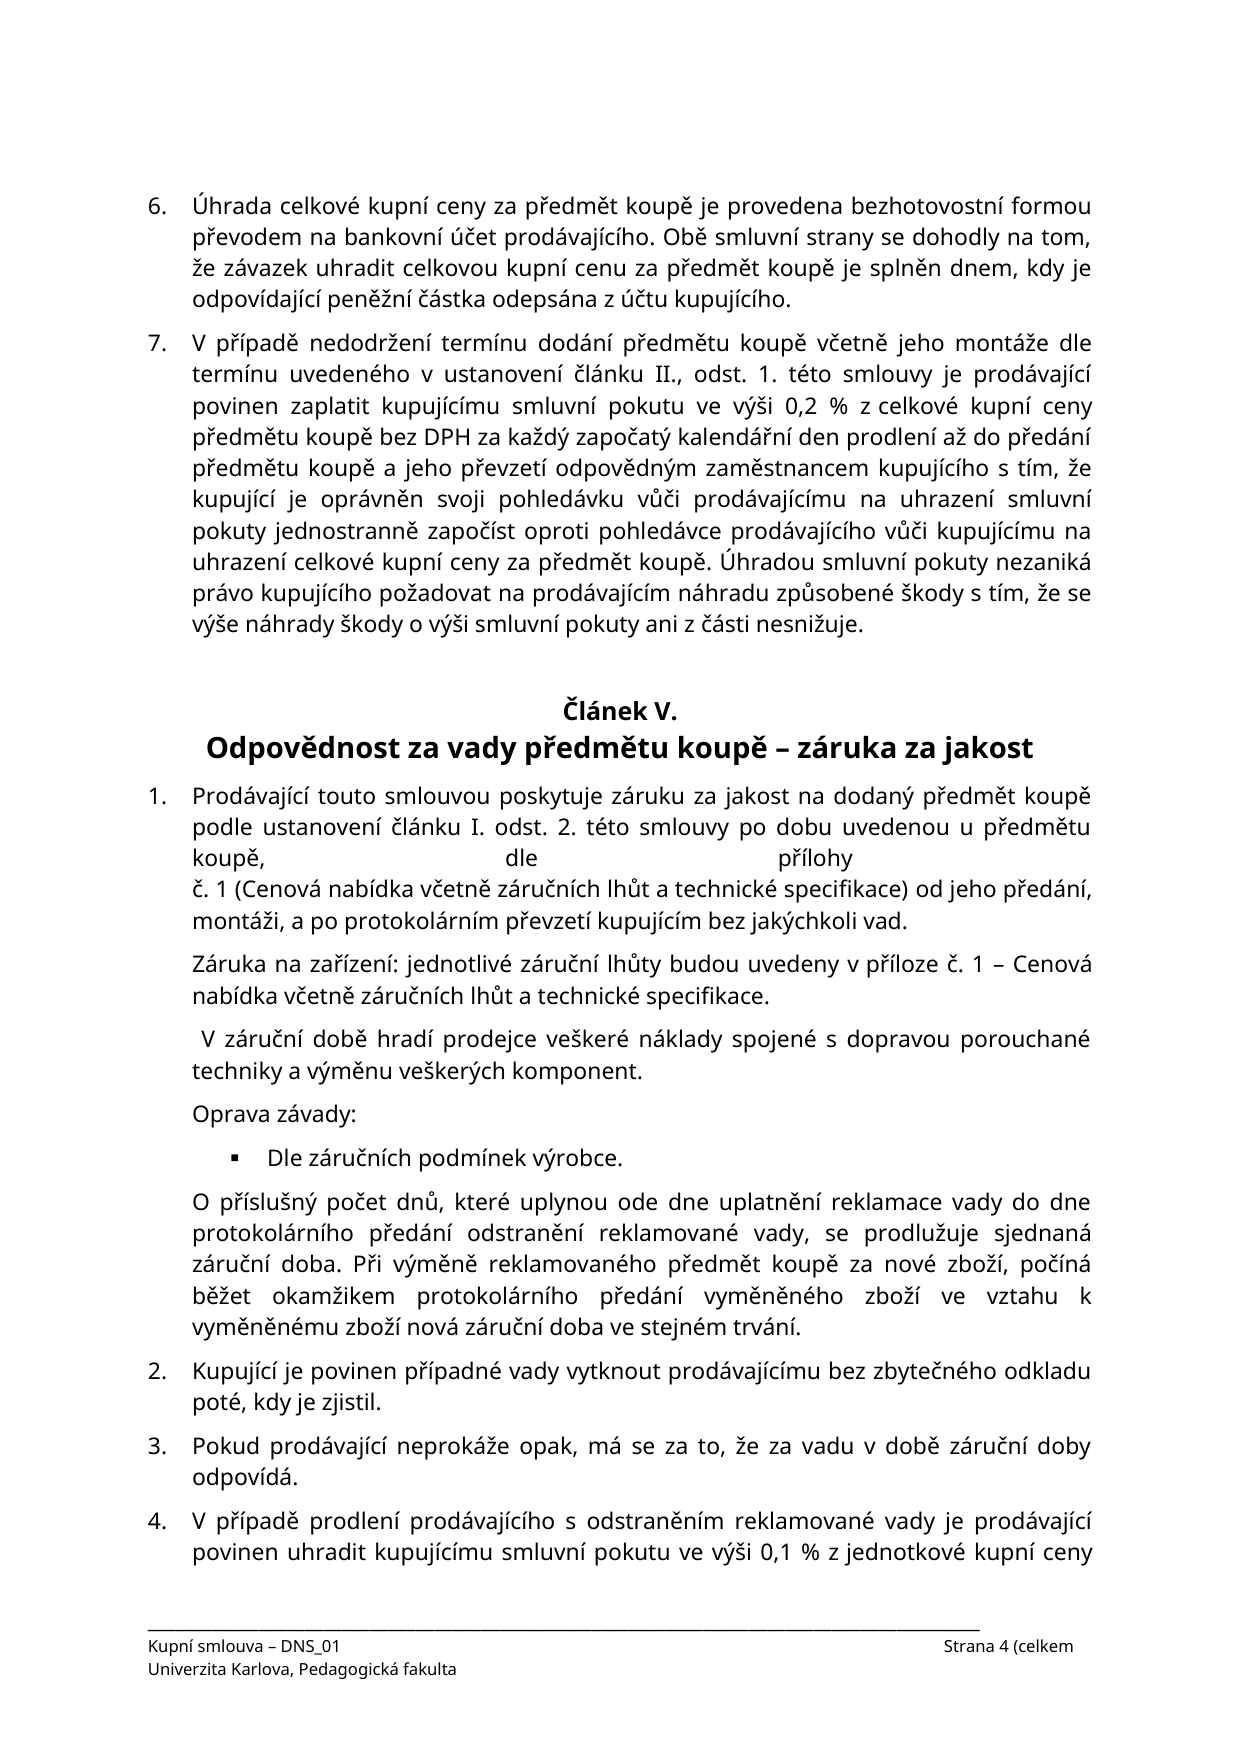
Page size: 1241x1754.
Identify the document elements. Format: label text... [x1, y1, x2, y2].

list V záruční době hradí prodejce veškeré náklady spojené s dopravou porouchané techniky a výměnu veškerých komponent. [192, 1023, 1093, 1086]
list Úhrada celkové kupní ceny za předmět koupě je provedena bezhotovostní formou převodem na bankovní účet prodávajícího. Obě smluvní strany se dohodly na tom, že závazek uhradit celkovou kupní cenu za předmět koupě je splněn dnem, kdy je odpovídající peněžní částka odepsána z účtu kupujícího. [148, 190, 1093, 315]
list Prodávající touto smlouvou poskytuje záruku za jakost na dodaný předmět koupě podle ustanovení článku I. odst. 2. této smlouvy po dobu uvedenou u předmětu koupě, dle přílohy č. 1 (Cenová nabídka včetně záručních lhůt a technické specifikace) od jeho předání, montáži, a po protokolárním převzetí kupujícím bez jakýchkoli vad. [148, 780, 1093, 936]
text Odpovědnost za vady předmětu koupě – záruka za jakost [148, 727, 1093, 767]
list Pokud prodávající neprokáže opak, má se za to, že za vadu v době záruční doby odpovídá. [148, 1430, 1093, 1492]
list Oprava závady: [192, 1098, 1093, 1130]
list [148, 1505, 1093, 1567]
list O příslušný počet dnů, které uplynou ode dne uplatnění reklamace vady do dne protokolárního předání odstranění reklamované vady, se prodlužuje sjednaná záruční doba. Při výměně reklamovaného předmět koupě za nové zboží, počíná běžet okamžikem protokolárního předání vyměněného zboží ve vztahu k vyměněnému zboží nová záruční doba ve stejném trvání. [192, 1186, 1093, 1342]
text Článek V. [148, 693, 1093, 727]
list Dle záručních podmínek výrobce. [229, 1142, 1093, 1173]
list Kupující je povinen případné vady vytknout prodávajícímu bez zbytečného odkladu poté, kdy je zjistil. [148, 1355, 1093, 1417]
list Záruka na zařízení: jednotlivé záruční lhůty budou uvedeny v příloze č. 1 – Cenová nabídka včetně záručních lhůt a technické specifikace. [192, 948, 1093, 1011]
list V případě nedodržení termínu dodání předmětu koupě včetně jeho montáže dle termínu uvedeného v ustanovení článku II., odst. 1. této smlouvy je prodávající povinen zaplatit kupujícímu smluvní pokutu ve výši 0,2 % z celkové kupní ceny předmětu koupě bez DPH za každý započatý kalendářní den prodlení až do předání předmětu koupě a jeho převzetí odpovědným zaměstnancem kupujícího s tím, že kupující je oprávněn svoji pohledávku vůči prodávajícímu na uhrazení smluvní pokuty jednostranně započíst oproti pohledávce prodávajícího vůči kupujícímu na uhrazení celkové kupní ceny za předmět koupě. Úhradou smluvní pokuty nezaniká právo kupujícího požadovat na prodávajícím náhradu způsobené škody s tím, že se výše náhrady škody o výši smluvní pokuty ani z části nesnižuje. [148, 327, 1093, 640]
